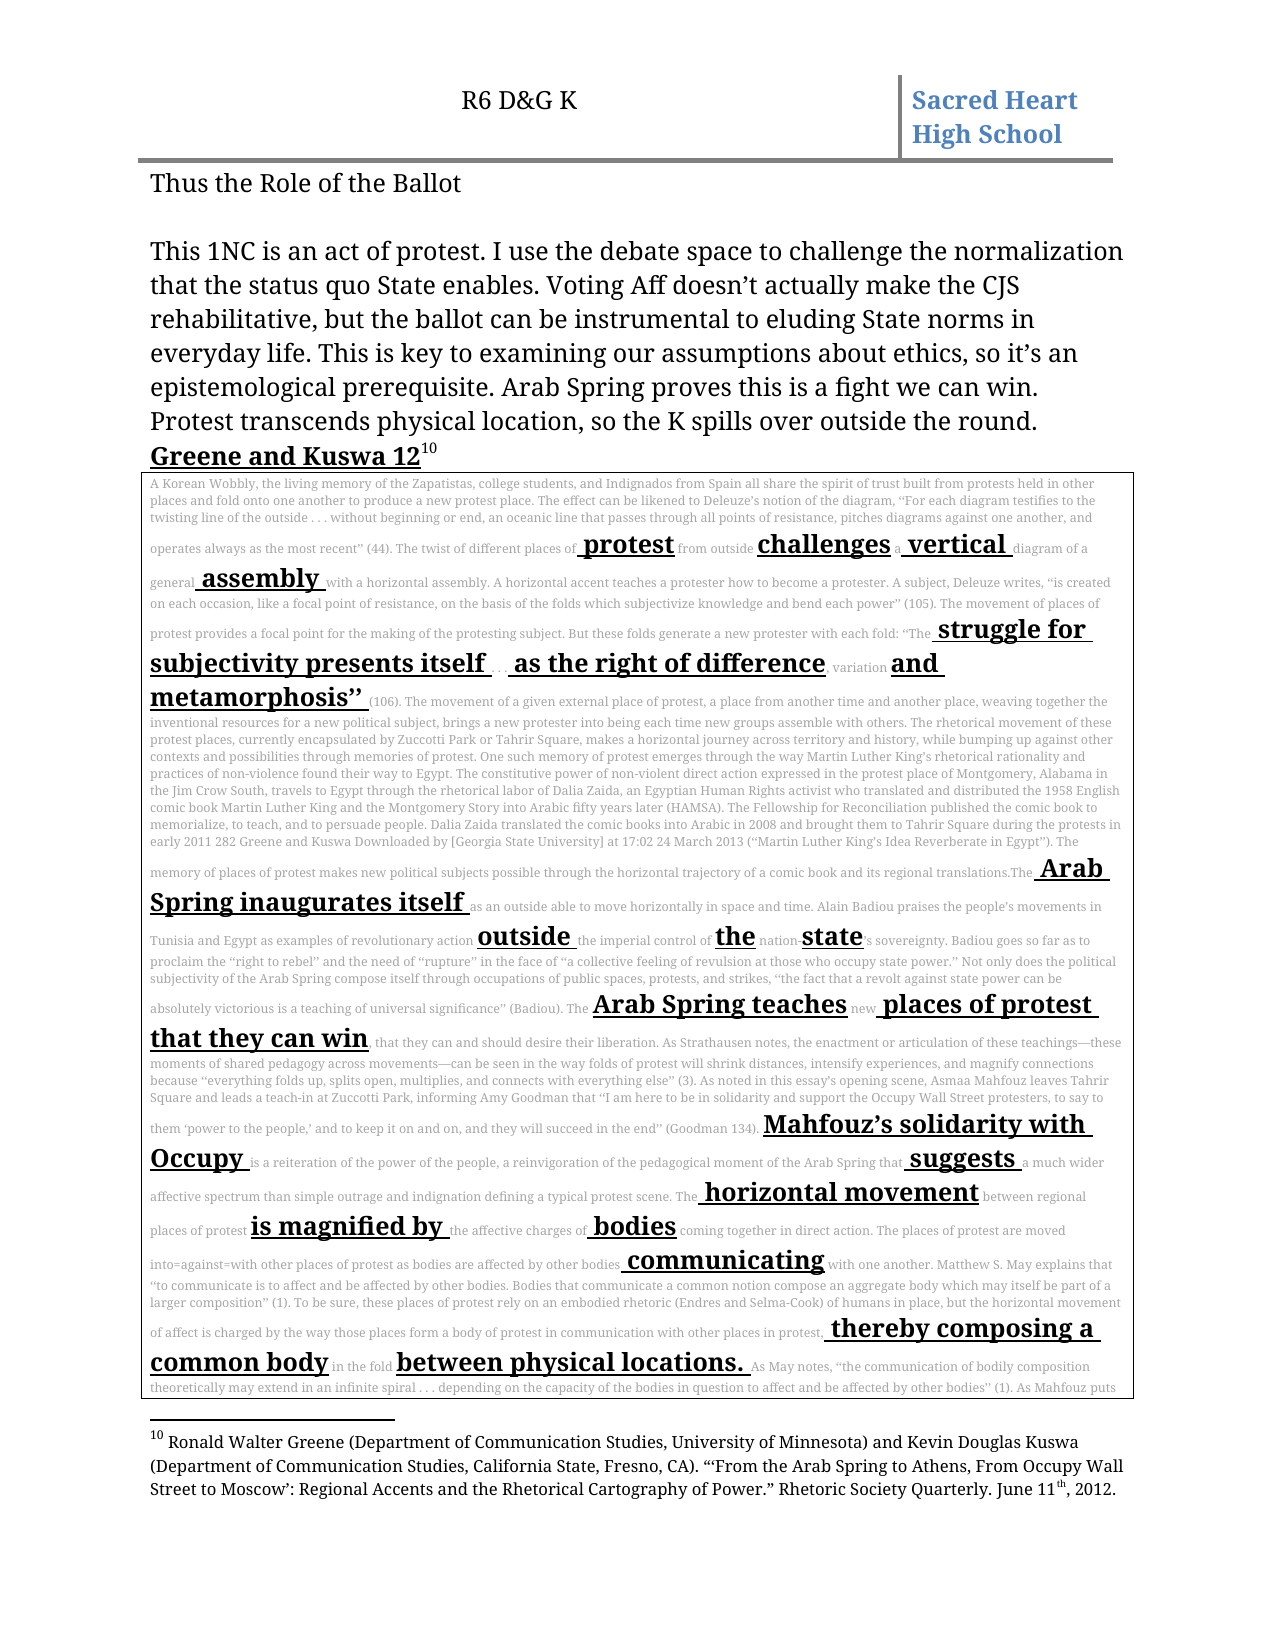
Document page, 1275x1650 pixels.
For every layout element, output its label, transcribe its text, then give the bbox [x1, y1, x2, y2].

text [142, 473, 1133, 1398]
text Thus the Role of the Ballot [150, 166, 1125, 200]
text This 1NC is an act of protest. I use the debate space to challenge the normalization that the status quo State enables. Voting Aff doesn’t actually make the CJS rehabilitative, but the ballot can be instrumental to eluding State norms in everyday life. This is key to examining our assumptions about ethics, so it’s an epistemological prerequisite. Arab Spring proves this is a fight we can win. Protest transcends physical location, so the K spills over outside the round. Greene and Kuswa 12 [150, 234, 1125, 472]
